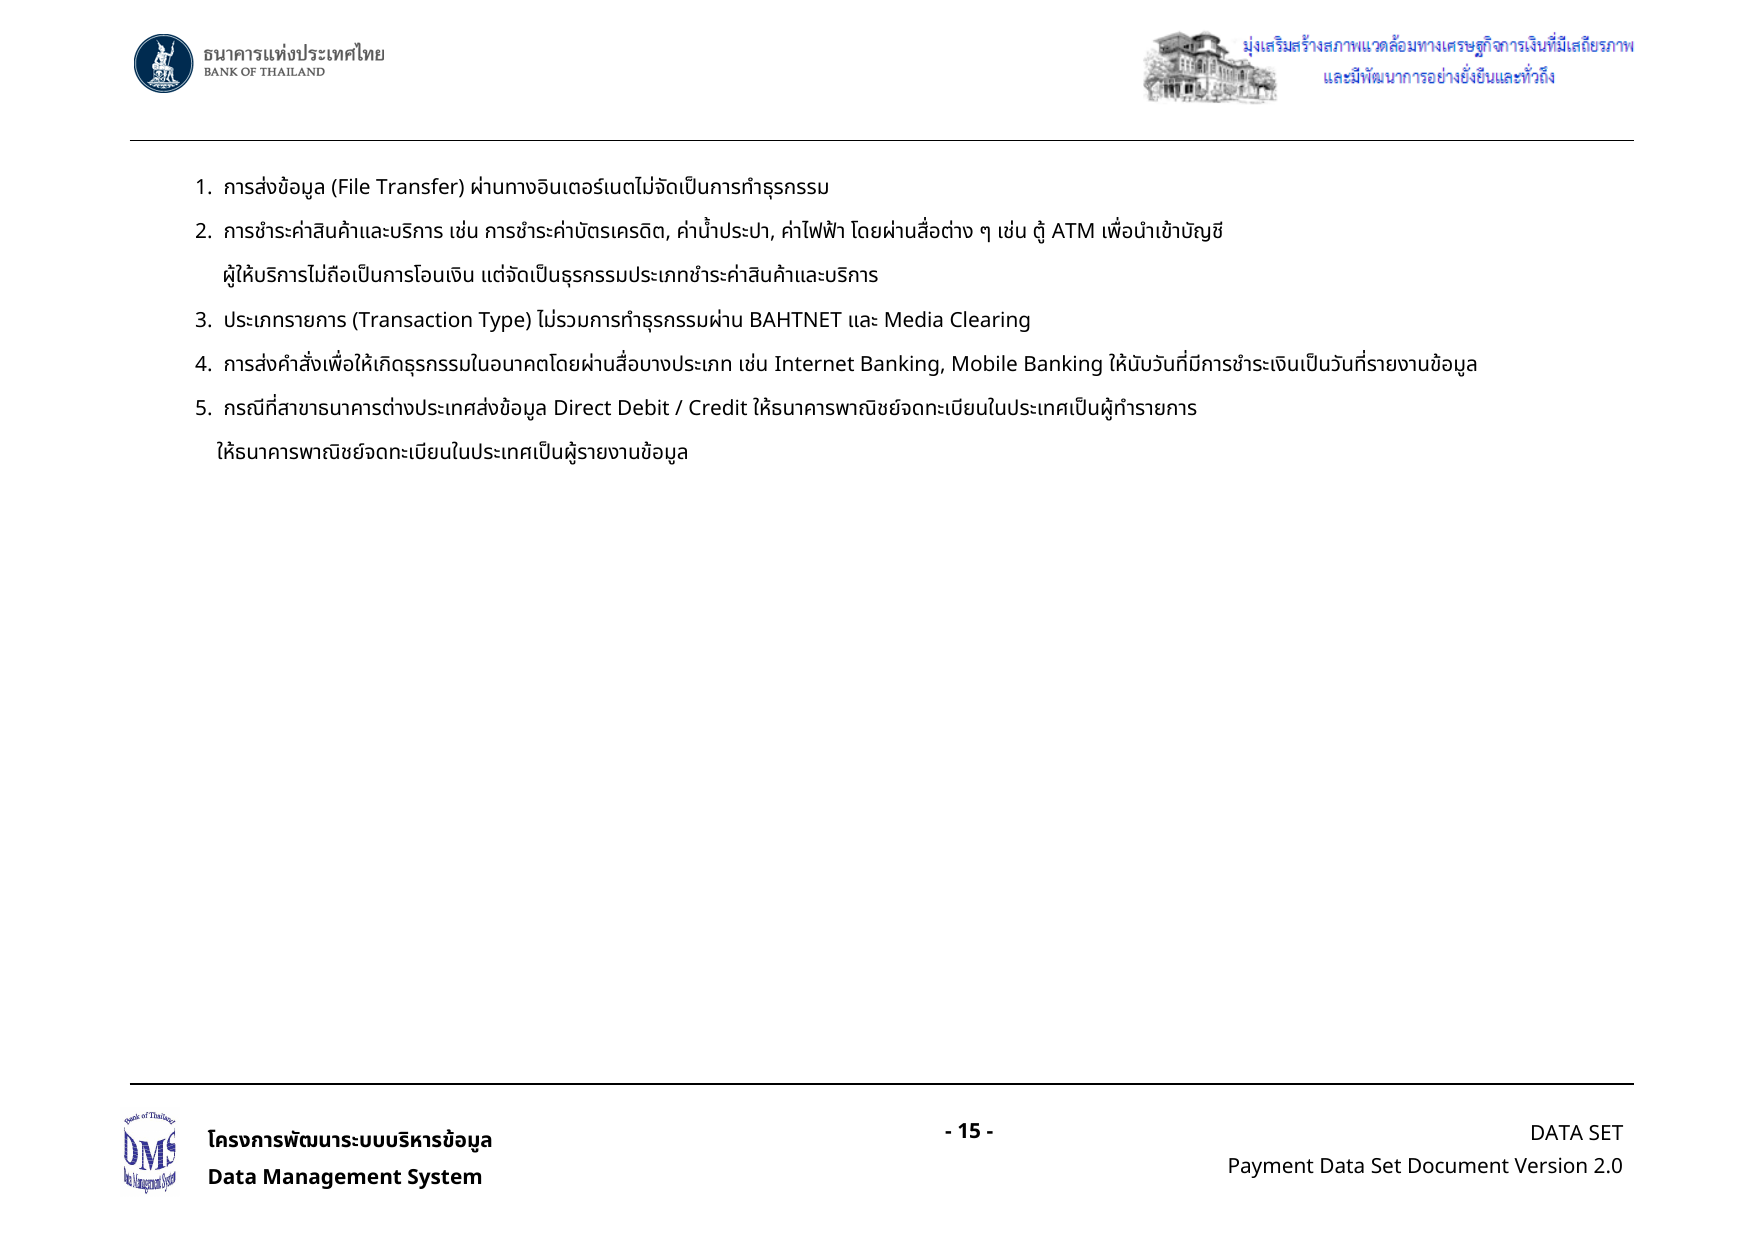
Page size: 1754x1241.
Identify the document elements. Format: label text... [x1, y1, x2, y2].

picture [120, 1107, 180, 1197]
text ผู้ให้บริการไม่ถือเป็นการโอนเงิน แต่จัดเป็นธุรกรรมประเภทชำระค่าสินค้าและบริการ [120, 261, 1679, 292]
text 3. ประเภทรายการ (Transaction Type) ไม่รวมการทำธุรกรรมผ่าน BAHTNET และ Media Clearing [120, 305, 1679, 336]
text 1. การส่งข้อมูล (File Transfer) ผ่านทางอินเตอร์เนตไม่จัดเป็นการทำธุรกรรม [120, 172, 1679, 204]
text 4. การส่งคำสั่งเพื่อให้เกิดธุรกรรมในอนาคตโดยผ่านสื่อบางประเภท เช่น Internet Banking, Mobile Banking ให้นับวันที่มีการชำระเงินเป็นวันที่รายงานข้อมูล [120, 349, 1679, 381]
text 5. กรณีที่สาขาธนาคารต่างประเทศส่งข้อมูล Direct Debit / Credit ให้ธนาคารพาณิชย์จดทะเบียนในประเทศเป็นผู้ทำรายการ [120, 393, 1679, 425]
picture [123, 24, 396, 103]
text 2. การชำระค่าสินค้าและบริการ เช่น การชำระค่าบัตรเครดิต, ค่าน้ำประปา, ค่าไฟฟ้า โดยผ่านสื่อต่าง ๆ เช่น ตู้ ATM เพื่อนำเข้าบัญชี [120, 217, 1679, 248]
picture [1142, 27, 1638, 107]
text ให้ธนาคารพาณิชย์จดทะเบียนในประเทศเป็นผู้รายงานข้อมูล [120, 437, 1679, 469]
